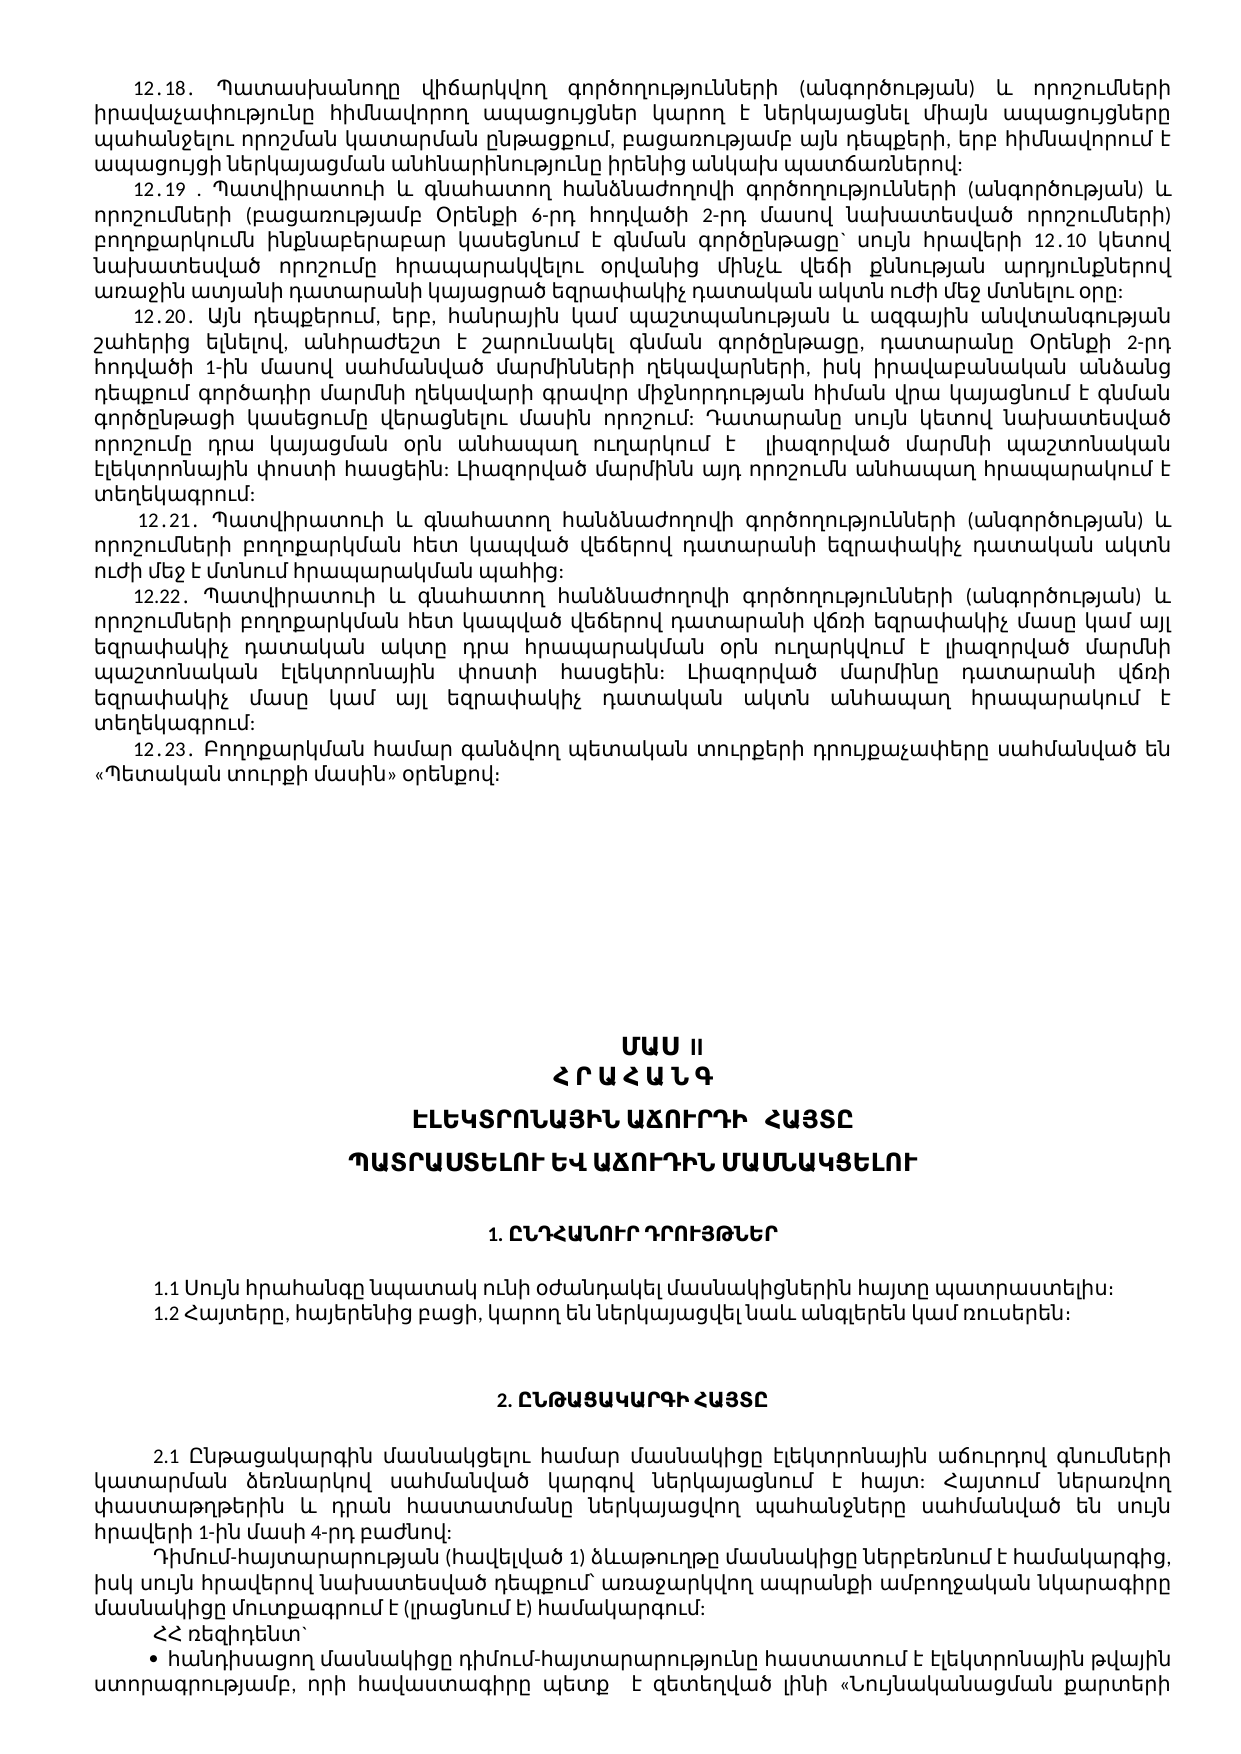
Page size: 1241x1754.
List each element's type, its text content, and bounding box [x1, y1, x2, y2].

text 2. ԸՆԹԱՑԱԿԱՐԳԻ ՀԱՅՏԸ [94, 1387, 1171, 1412]
text Դիմում-հայտարարության (հավելված 1) ձևաթուղթը մասնակիցը ներբեռնում է համակարգից, իսկ սույն հրավերով նախատեսված դեպքում՝ առաջարկվող ապրանքի ամբողջական նկարագիրը մասնակիցը մուտքագրում է (լրացնում է) համակարգում: [94, 1544, 1171, 1621]
text 12․18․ Պատասխանողը վիճարկվող գործողությունների (անգործության) և որոշումների իրավաչափությունը հիմնավորող ապացույցներ կարող է ներկայացնել միայն ապացույցները պահանջելու որոշման կատարման ընթացքում, բացառությամբ այն դեպքերի, երբ հիմնավորում է ապացույցի ներկայացման անհնարինությունը իրենից անկախ պատճառներով: [94, 75, 1171, 177]
text 12․20․ Այն դեպքերում, երբ, հանրային կամ պաշտպանության և ազգային անվտանգության շահերից ելնելով, անհրաժեշտ է շարունակել գնման գործընթացը, դատարանը Օրենքի 2-րդ հոդվածի 1-ին մասով սահմանված մարմինների ղեկավարների, իսկ իրավաբանական անձանց դեպքում գործադիր մարմնի ղեկավարի գրավոր միջնորդության հիման վրա կայացնում է գնման գործընթացի կասեցումը վերացնելու մասին որոշում: Դատարանը սույն կետով նախատեսված որոշումը դրա կայացման օրն անհապաղ ուղարկում է լիազորված մարմնի պաշտոնական էլեկտրոնային փոստի հասցեին: Լիազորված մարմինն այդ որոշումն անհապաղ հրապարակում է տեղեկագրում: [94, 304, 1171, 507]
text ՄԱՍ II [94, 1031, 1171, 1061]
text 12.22․ Պատվիրատուի և գնահատող հանձնաժողովի գործողությունների (անգործության) և որոշումների բողոքարկման հետ կապված վեճերով դատարանի վճռի եզրափակիչ մասը կամ այլ եզրափակիչ դատական ակտը դրա հրապարակման օրն ուղարկվում է լիազորված մարմնի պաշտոնական էլեկտրոնային փոստի հասցեին: Լիազորված մարմինը դատարանի վճռի եզրափակիչ մասը կամ այլ եզրափակիչ դատական ակտն անհապաղ հրապարակում է տեղեկագրում: [94, 583, 1171, 736]
text ՊԱՏՐԱՍՏԵԼՈՒ ԵՎ ԱՃՈՒԴԻՆ ՄԱՍՆԱԿՑԵԼՈՒ [94, 1147, 1172, 1178]
text 1.1 Սույն հրահանգը նպատակ ունի օժանդակել մասնակիցներին հայտը պատրաստելիս։ [94, 1275, 1171, 1301]
text 2.1 Ընթացակարգին մասնակցելու համար մասնակիցը էլեկտրոնային աճուրդով գնումների կատարման ձեռնարկով սահմանված կարգով ներկայացնում է հայտ: Հայտում ներառվող փաստաթղթերին և դրան հաստատմանը ներկայացվող պահանջները սահմանված են սույն հրավերի 1-ին մասի 4-րդ բաժնով: [94, 1443, 1171, 1544]
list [94, 1646, 1171, 1697]
text 12․21․ Պատվիրատուի և գնահատող հանձնաժողովի գործողությունների (անգործության) և որոշումների բողոքարկման հետ կապված վեճերով դատարանի եզրափակիչ դատական ակտն ուժի մեջ է մտնում հրապարակման պահից: [94, 507, 1171, 583]
text 1. ԸՆԴՀԱՆՈՒՐ ԴՐՈՒՅԹՆԵՐ [94, 1221, 1171, 1246]
text Հ Ր Ա Հ Ա Ն Գ [94, 1061, 1172, 1092]
text ԷԼԵԿՏՐՈՆԱՅԻՆ ԱՃՈՒՐԴԻ ՀԱՅՏԸ [94, 1104, 1172, 1135]
text 1.2 Հայտերը, հայերենից բացի, կարող են ներկայացվել նաև անգլերեն կամ ռուսերեն։ [94, 1301, 1171, 1326]
text ՀՀ ռեզիդենտ` [94, 1621, 1171, 1646]
text 12․19 . Պատվիրատուի և գնահատող հանձնաժողովի գործողությունների (անգործության) և որոշումների (բացառությամբ Օրենքի 6-րդ հոդվածի 2-րդ մասով նախատեսված որոշումների) բողոքարկումն ինքնաբերաբար կասեցնում է գնման գործընթացը` սույն հրավերի 12․10 կետով նախատեսված որոշումը հրապարակվելու օրվանից մինչև վեճի քննության արդյունքներով առաջին ատյանի դատարանի կայացրած եզրափակիչ դատական ակտն ուժի մեջ մտնելու օրը: [94, 177, 1171, 304]
text 12․23․ Բողոքարկման համար գանձվող պետական տուրքերի դրույքաչափերը սահմանված են «Պետական տուրքի մասին» օրենքով։ [94, 736, 1171, 787]
